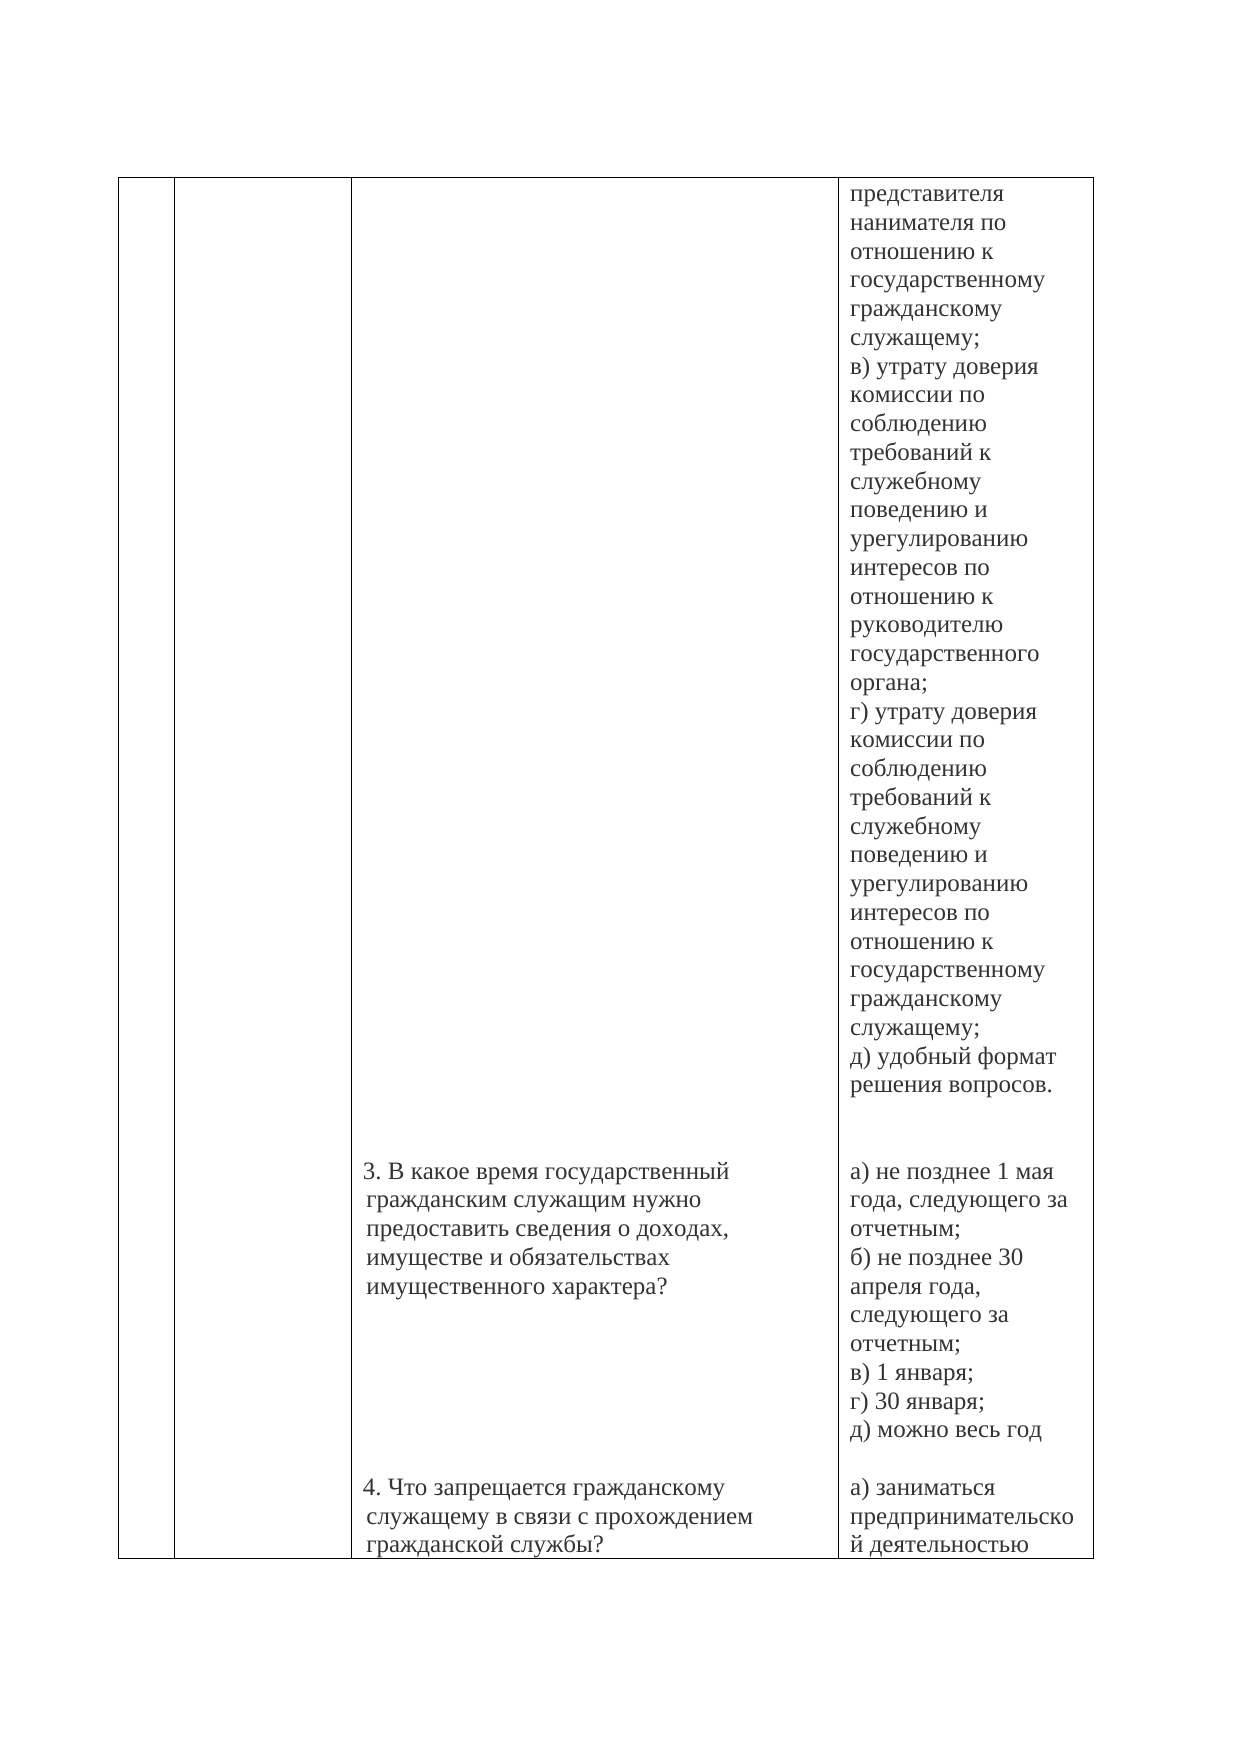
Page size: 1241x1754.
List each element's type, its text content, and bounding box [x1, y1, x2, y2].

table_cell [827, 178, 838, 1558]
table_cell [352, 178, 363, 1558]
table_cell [839, 178, 1093, 1558]
table_cell 2 [119, 178, 174, 1558]
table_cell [175, 178, 351, 1558]
